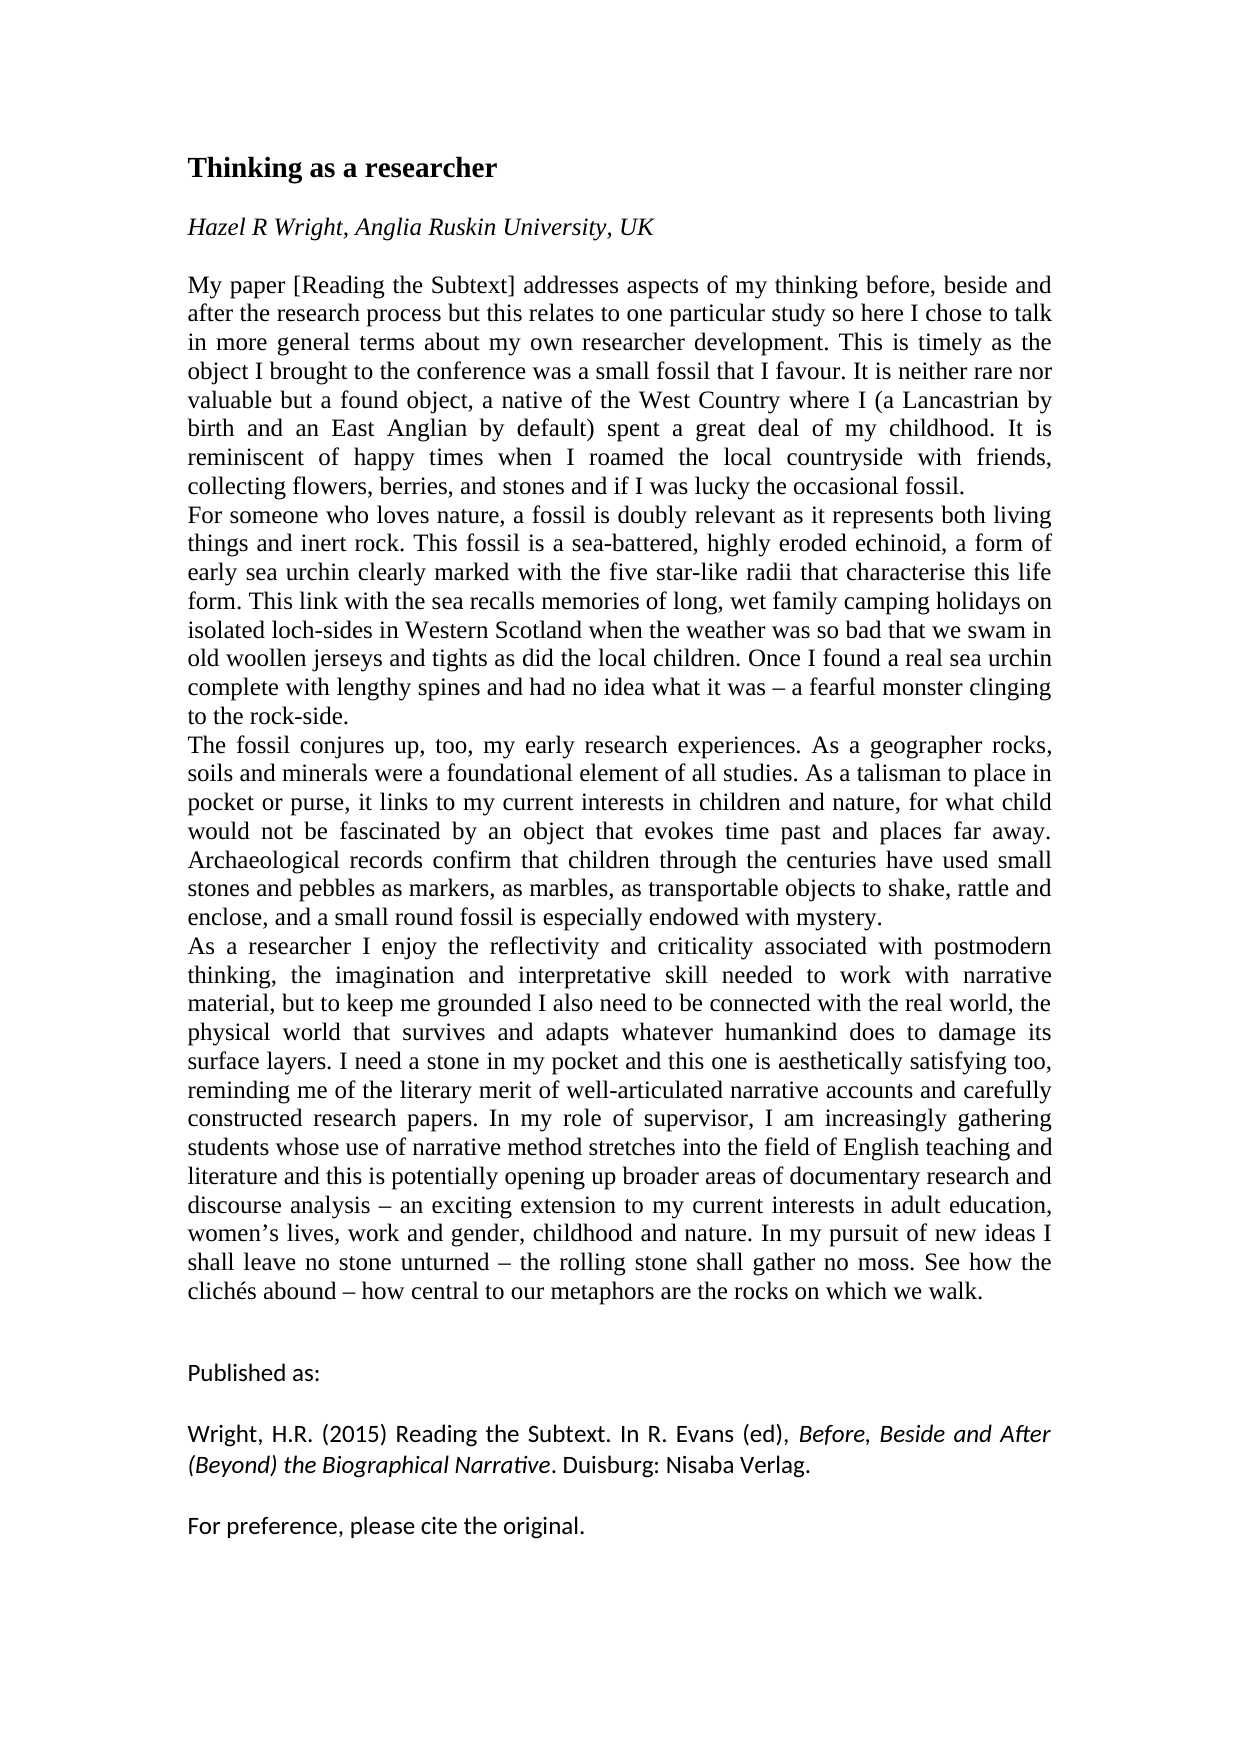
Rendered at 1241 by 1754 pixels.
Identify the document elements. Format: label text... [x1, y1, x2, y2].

title Thinking as a researcher [187, 150, 1053, 183]
text The fossil conjures up, too, my early research experiences. As a geographer rocks, soils and minerals were a foundational element of all studies. As a talisman to place in pocket or purse, it links to my current interests in children and nature, for what child would not be fascinated by an object that evokes time past and places far away. Archaeological records confirm that children through the centuries have used small stones and pebbles as markers, as marbles, as transportable objects to shake, rattle and enclose, and a small round fossil is especially endowed with mystery. [187, 730, 1053, 931]
text Wright, H.R. (2015) Reading the Subtext. In R. Evans (ed), Before, Beside and After (Beyond) the Biographical Narrative. Duisburg: Nisaba Verlag. [187, 1418, 1053, 1479]
text My paper [Reading the Subtext] addresses aspects of my thinking before, beside and after the research process but this relates to one particular study so here I chose to talk in more general terms about my own researcher development. This is timely as the object I brought to the conference was a small fossil that I favour. It is neither rare nor valuable but a found object, a native of the West Country where I (a Lancastrian by birth and an East Anglian by default) spent a great deal of my childhood. It is reminiscent of happy times when I roamed the local countryside with friends, collecting flowers, berries, and stones and if I was lucky the occasional fossil. [187, 270, 1053, 500]
text Hazel R Wright, Anglia Ruskin University, UK [187, 212, 1053, 241]
text Published as: [187, 1357, 1053, 1388]
text For someone who loves nature, a fossil is doubly relevant as it represents both living things and inert rock. This fossil is a sea-battered, highly eroded echinoid, a form of early sea urchin clearly marked with the five star-like radii that characterise this life form. This link with the sea recalls memories of long, wet family camping holidays on isolated loch-sides in Western Scotland when the weather was so bad that we swam in old woollen jerseys and tights as did the local children. Once I found a real sea urchin complete with lengthy spines and had no idea what it was – a fearful monster clinging to the rock-side. [187, 500, 1053, 730]
text As a researcher I enjoy the reflectivity and criticality associated with postmodern thinking, the imagination and interpretative skill needed to work with narrative material, but to keep me grounded I also need to be connected with the real world, the physical world that survives and adapts whatever humankind does to damage its surface layers. I need a stone in my pocket and this one is aesthetically satisfying too, reminding me of the literary merit of well-articulated narrative accounts and carefully constructed research papers. In my role of supervisor, I am increasingly gathering students whose use of narrative method stretches into the field of English teaching and literature and this is potentially opening up broader areas of documentary research and discourse analysis – an exciting extension to my current interests in adult education, women’s lives, work and gender, childhood and nature. In my pursuit of new ideas I shall leave no stone unturned – the rolling stone shall gather no moss. See how the clichés abound – how central to our metaphors are the rocks on which we walk. [187, 931, 1053, 1305]
text For preference, please cite the original. [187, 1510, 1053, 1541]
